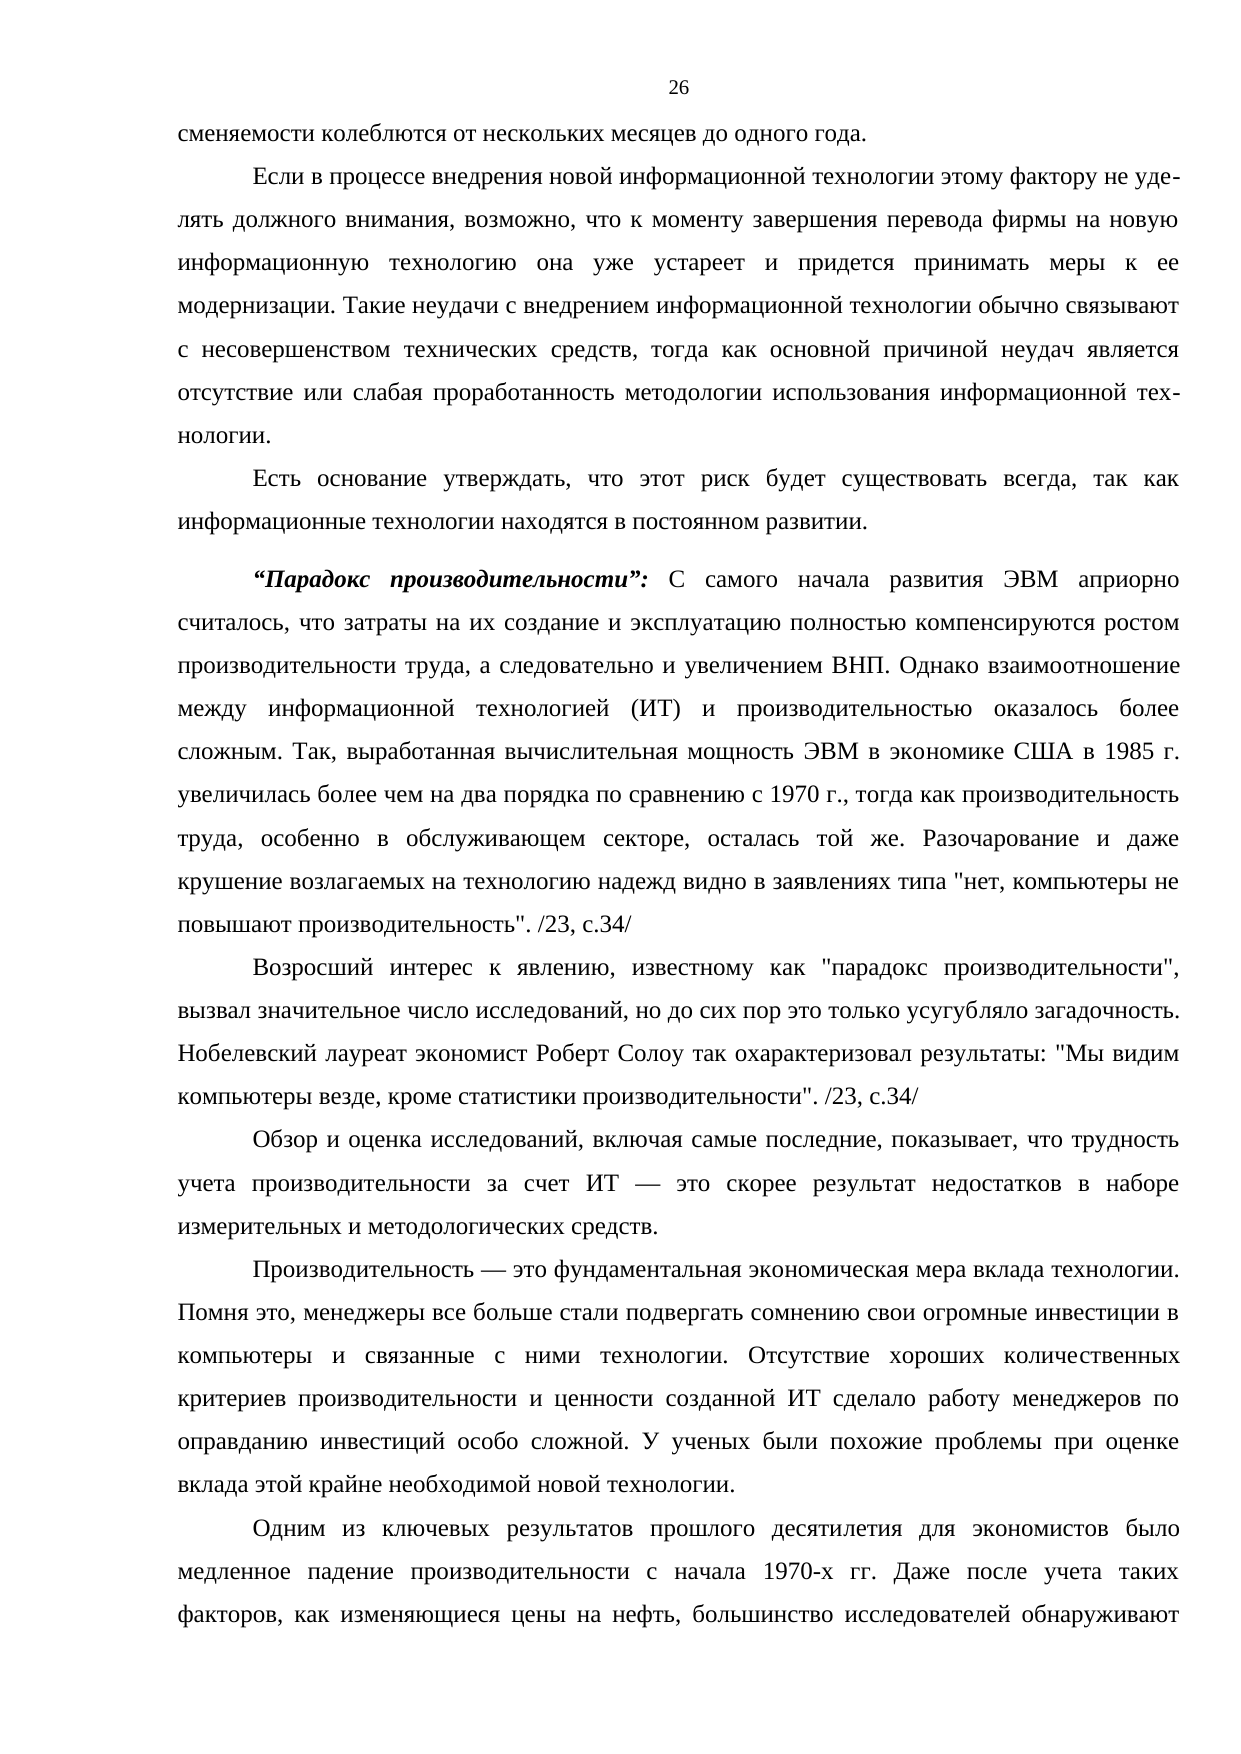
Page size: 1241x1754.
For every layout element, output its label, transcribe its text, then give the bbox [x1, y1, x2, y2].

text Обзор и оценка исследований, включая самые последние, показывает, что трудность учета производительности за счет ИТ — это скорее результат недостатков в наборе измерительных и методологических средств. [177, 1124, 1180, 1239]
text Есть основание утверждать, что этот риск будет существовать всегда, так как информационные технологии находятся в постоянном развитии. [177, 463, 1180, 535]
text Если в процессе внедрения новой информационной технологии этому фактору не уделять должного внимания, возможно, что к моменту завершения перевода фирмы на новую информационную технологию она уже устареет и придется принимать меры к ее модернизации. Такие неудачи с внедрением информационной технологии обычно связывают с несовершенством технических средств, тогда как основной причиной неудач является отсутствие или слабая проработанность методологии использования информационной технологии. [177, 161, 1180, 449]
text “Парадокс производительности”: С самого начала развития ЭВМ априорно считалось, что затраты на их создание и эксплуатацию полностью компенсируются ростом производительности труда, а следовательно и увеличением ВНП. Однако взаимоотношение между информационной технологией (ИТ) и производительностью оказалось более сложным. Так, выработанная вычислительная мощность ЭВМ в экономике США в 1985 г. увеличилась более чем на два порядка по сравнению с 1970 г., тогда как производительность труда, особенно в обслуживающем секторе, осталась той же. Разочарование и даже крушение возлагаемых на технологию надежд видно в заявлениях типа "нет, компьютеры не повышают производительность". /23, с.34/ [177, 564, 1180, 938]
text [177, 1513, 1180, 1628]
text Возросший интерес к явлению, известному как "парадокс производительности", вызвал значительное число исследований, но до сих пор это только усугубляло загадочность. Нобелевский лауреат экономист Роберт Солоу так охарактеризовал результаты: "Мы видим компьютеры везде, кроме статистики производительности". /23, с.34/ [177, 952, 1180, 1110]
text Производительность — это фундаментальная экономическая мера вклада технологии. Помня это, менеджеры все больше стали подвергать сомнению свои огромные инвестиции в компьютеры и связанные с ними технологии. Отсутствие хороших количественных критериев производительности и ценности созданной ИТ сделало работу менеджеров по оправданию инвестиций особо сложной. У ученых были похожие проблемы при оценке вклада этой крайне необходимой новой технологии. [177, 1254, 1180, 1498]
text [177, 118, 1180, 147]
